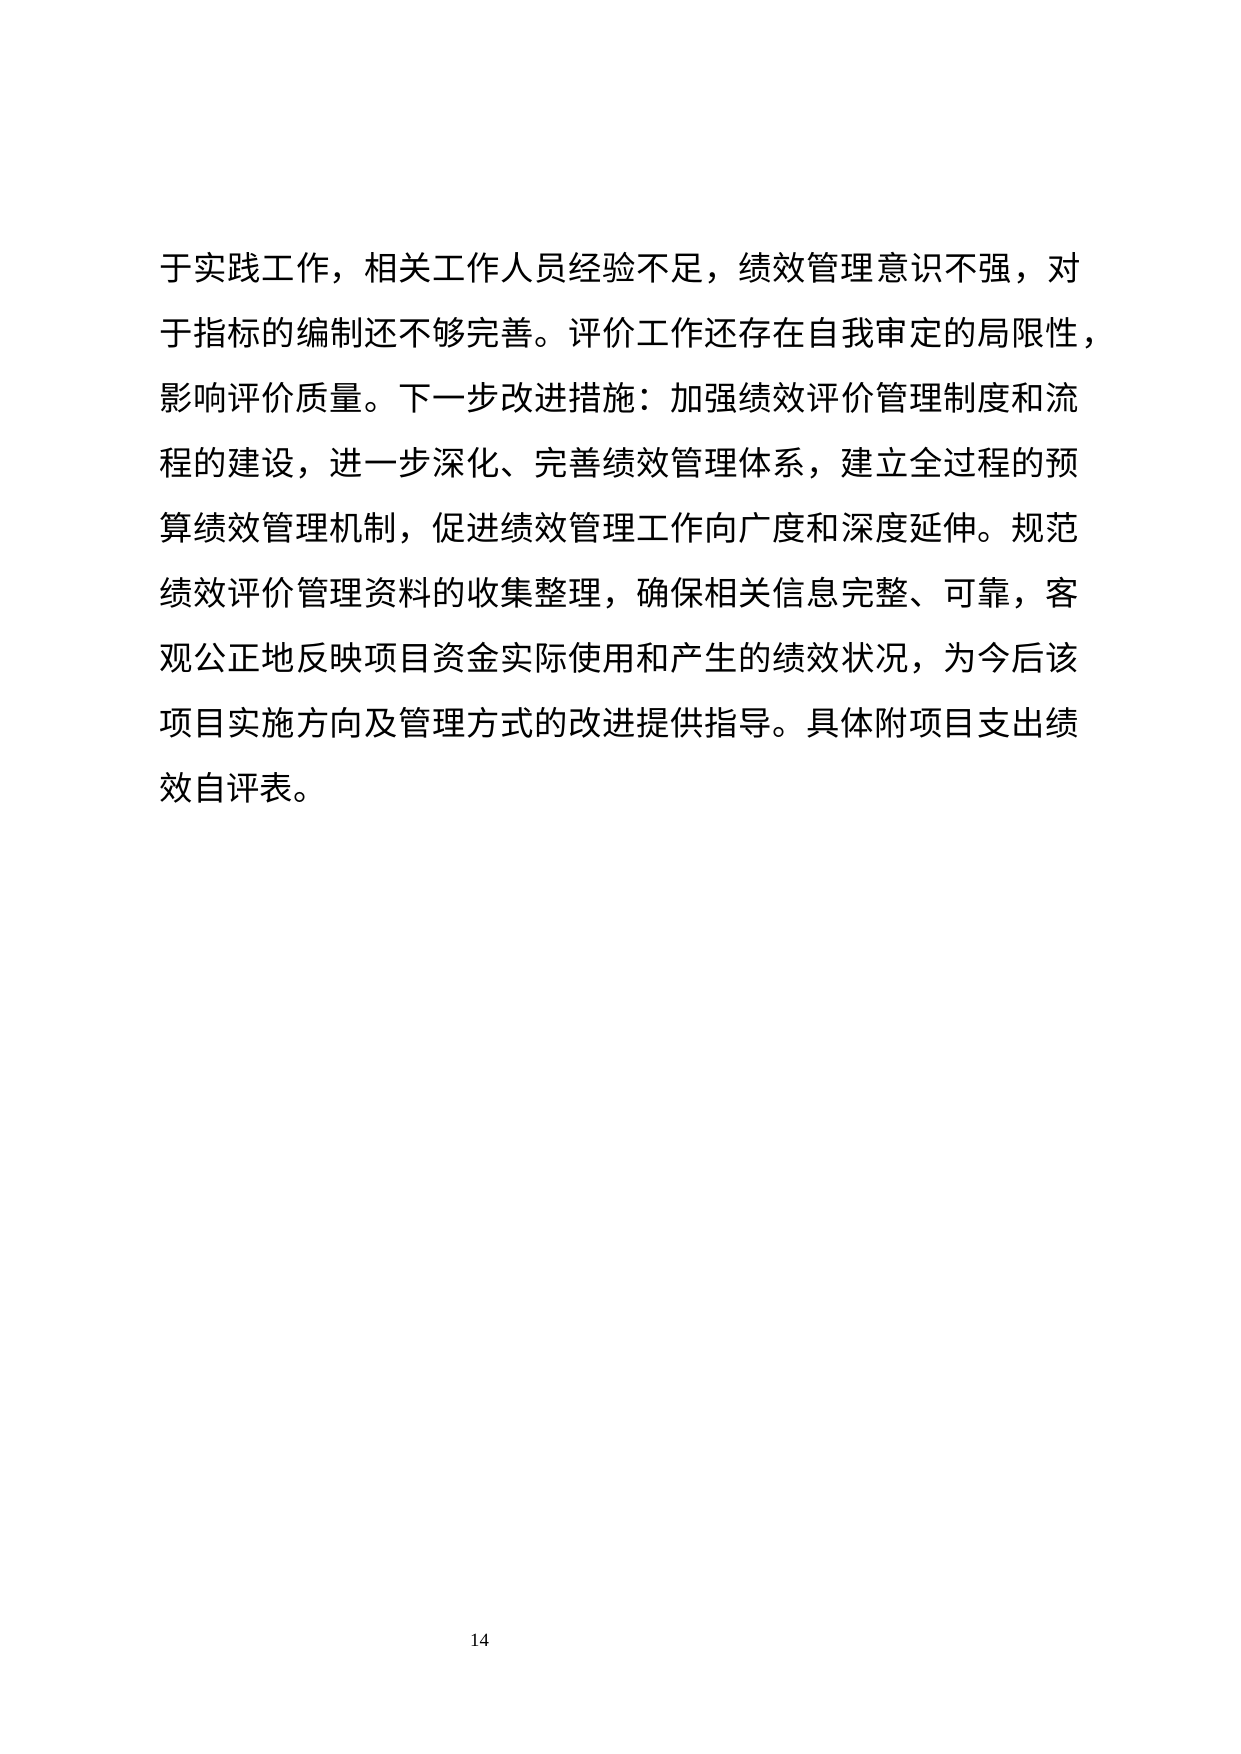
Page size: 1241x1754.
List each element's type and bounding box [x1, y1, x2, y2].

text [159, 233, 1081, 818]
